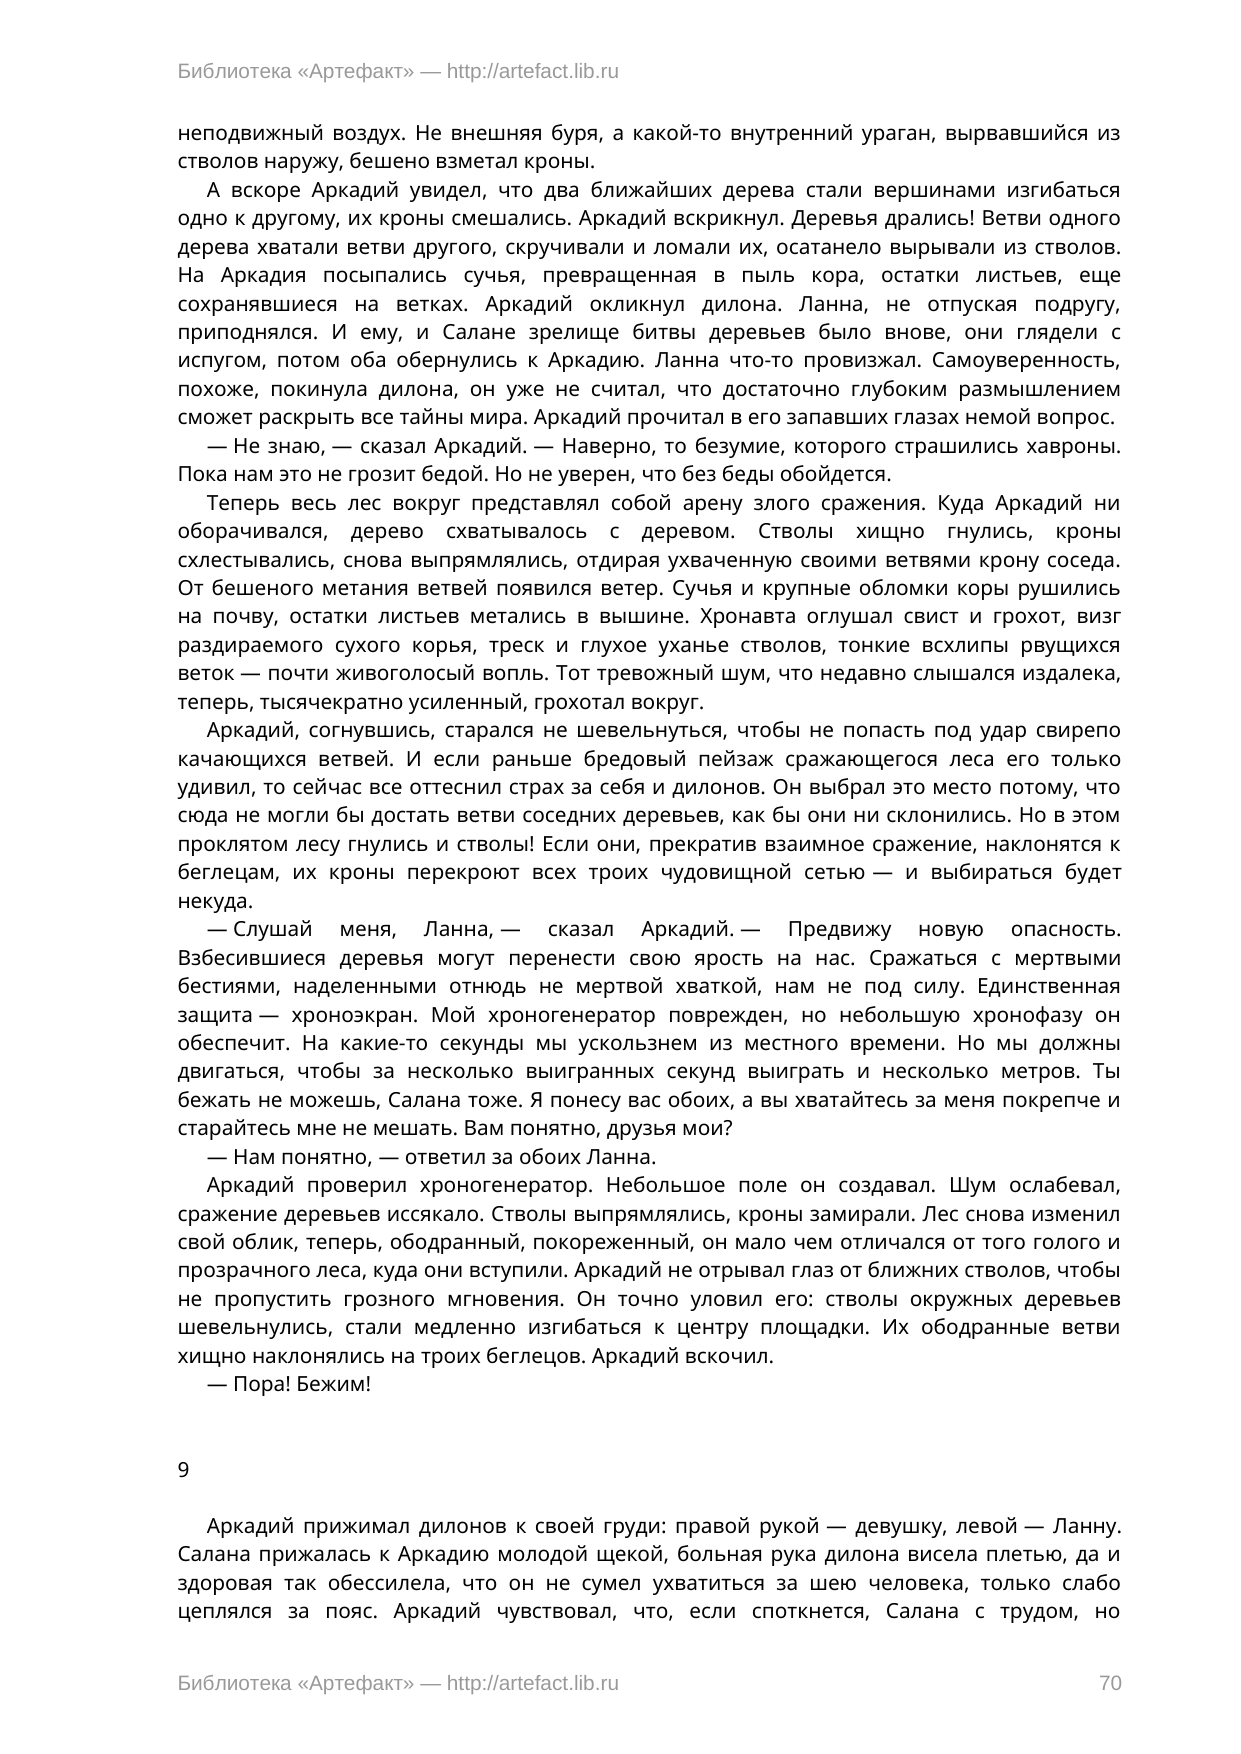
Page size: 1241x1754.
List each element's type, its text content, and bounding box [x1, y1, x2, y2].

text — Не знаю, — сказал Аркадий. — Наверно, то безумие, которого страшились хавроны. Пока нам это не грозит бедой. Но не уверен, что без беды обойдется. [177, 431, 1122, 488]
text — Нам понятно, — ответил за обоих Ланна. [177, 1142, 1122, 1170]
text — Слушай меня, Ланна, — сказал Аркадий. — Предвижу новую опасность. Взбесившиеся деревья могут перенести свою ярость на нас. Сражаться с мертвыми бестиями, наделенными отнюдь не мертвой хваткой, нам не под силу. Единственная защита — хроноэкран. Мой хроногенератор поврежден, но небольшую хронофазу он обеспечит. На какие-то секунды мы ускользнем из местного времени. Но мы должны двигаться, чтобы за несколько выигранных секунд выиграть и несколько метров. Ты бежать не можешь, Салана тоже. Я понесу вас обоих, а вы хватайтесь за меня покрепче и старайтесь мне не мешать. Вам понятно, друзья мои? [177, 914, 1122, 1142]
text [177, 1511, 1122, 1625]
text Аркадий проверил хроногенератор. Небольшое поле он создавал. Шум ослабевал, сражение деревьев иссякало. Стволы выпрямлялись, кроны замирали. Лес снова изменил свой облик, теперь, ободранный, покореженный, он мало чем отличался от того голого и прозрачного леса, куда они вступили. Аркадий не отрывал глаз от ближних стволов, чтобы не пропустить грозного мгновения. Он точно уловил его: стволы окружных деревьев шевельнулись, стали медленно изгибаться к центру площадки. Их ободранные ветви хищно наклонялись на троих беглецов. Аркадий вскочил. [177, 1170, 1122, 1369]
text 9 [177, 1398, 1122, 1511]
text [177, 118, 1122, 175]
text Аркадий, согнувшись, старался не шевельнуться, чтобы не попасть под удар свирепо качающихся ветвей. И если раньше бредовый пейзаж сражающегося леса его только удивил, то сейчас все оттеснил страх за себя и дилонов. Он выбрал это место потому, что сюда не могли бы достать ветви соседних деревьев, как бы они ни склонились. Но в этом проклятом лесу гнулись и стволы! Если они, прекратив взаимное сражение, наклонятся к беглецам, их кроны перекроют всех троих чудовищной сетью — и выбираться будет некуда. [177, 715, 1122, 914]
text А вскоре Аркадий увидел, что два ближайших дерева стали вершинами изгибаться одно к другому, их кроны смешались. Аркадий вскрикнул. Деревья дрались! Ветви одного дерева хватали ветви другого, скручивали и ломали их, осатанело вырывали из стволов. На Аркадия посыпались сучья, превращенная в пыль кора, остатки листьев, еще сохранявшиеся на ветках. Аркадий окликнул дилона. Ланна, не отпуская подругу, приподнялся. И ему, и Салане зрелище битвы деревьев было внове, они глядели с испугом, потом оба обернулись к Аркадию. Ланна что-то провизжал. Самоуверенность, похоже, покинула дилона, он уже не считал, что достаточно глубоким размышлением сможет раскрыть все тайны мира. Аркадий прочитал в его запавших глазах немой вопрос. [177, 175, 1122, 431]
text — Пора! Бежим! [177, 1369, 1122, 1398]
text Теперь весь лес вокруг представлял собой арену злого сражения. Куда Аркадий ни оборачивался, дерево схватывалось с деревом. Стволы хищно гнулись, кроны схлестывались, снова выпрямлялись, отдирая ухваченную своими ветвями крону соседа. От бешеного метания ветвей появился ветер. Сучья и крупные обломки коры рушились на почву, остатки листьев метались в вышине. Хронавта оглушал свист и грохот, визг раздираемого сухого корья, треск и глухое уханье стволов, тонкие всхлипы рвущихся веток — почти живоголосый вопль. Тот тревожный шум, что недавно слышался издалека, теперь, тысячекратно усиленный, грохотал вокруг. [177, 488, 1122, 715]
